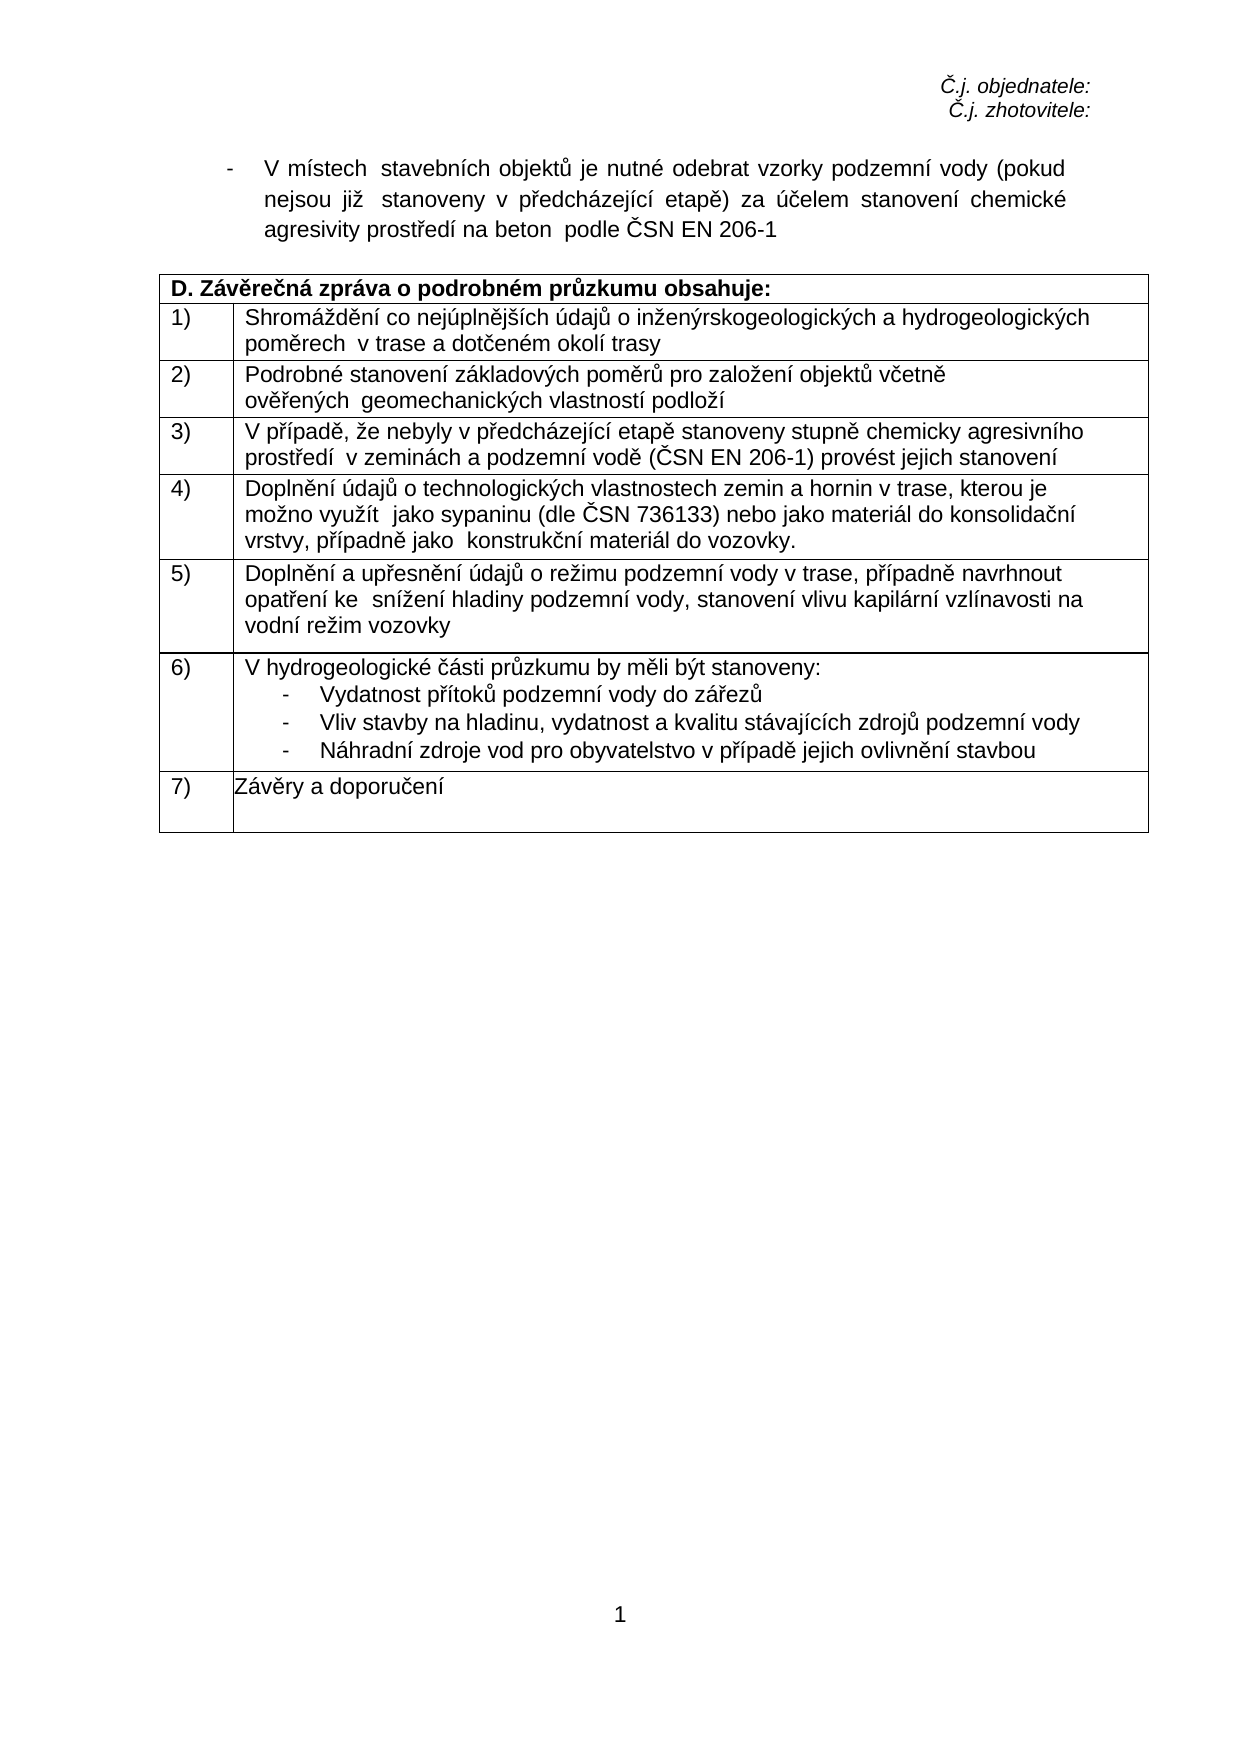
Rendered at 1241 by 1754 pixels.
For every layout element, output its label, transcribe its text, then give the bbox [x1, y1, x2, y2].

table_cell 5) [160, 560, 233, 652]
table_cell 3) [160, 418, 233, 473]
table_header D. Závěrečná zpráva o podrobném průzkumu obsahuje: [160, 275, 1148, 303]
table_cell 4) [160, 475, 233, 558]
table_cell Doplnění údajů o technologických vlastnostech zemin a hornin v trase, kterou je možno využít jako sypaninu (dle ČSN 736133) nebo jako materiál do konsolidační vrstvy, případně jako konstrukční materiál do vozovky. [234, 475, 1148, 558]
table_cell Závěry a doporučení [234, 772, 1148, 832]
table_cell V případě, že nebyly v předcházející etapě stanoveny stupně chemicky agresivního prostředí v zeminách a podzemní vodě (ČSN EN 206-1) provést jejich stanovení [234, 418, 1148, 473]
table_cell Podrobné stanovení základových poměrů pro založení objektů včetně ověřených geomechanických vlastností podloží [234, 361, 1148, 417]
list V místech stavebních objektů je nutné odebrat vzorky podzemní vody (pokud nejsou již stanoveny v předcházející etapě) za účelem stanovení chemické agresivity prostředí na beton podle ČSN EN 206-1 [226, 154, 1066, 242]
table_cell Shromáždění co nejúplnějších údajů o inženýrskogeologických a hydrogeologických poměrech v trase a dotčeném okolí trasy [234, 304, 1148, 359]
table_cell 2) [160, 361, 233, 417]
table_cell 7) [160, 772, 233, 832]
table_cell V hydrogeologické části průzkumu by měli být stanoveny: Vydatnost přítoků podzemní vody do zářezů Vliv stavby na hladinu, vydatnost a kvalitu stávajících zdrojů podzemní vody Náhradní zdroje vod pro obyvatelstvo v případě jejich ovlivnění stavbou [234, 654, 1148, 771]
table_cell 6) [160, 654, 233, 771]
table_cell Doplnění a upřesnění údajů o režimu podzemní vody v trase, případně navrhnout opatření ke snížení hladiny podzemní vody, stanovení vlivu kapilární vzlínavosti na vodní režim vozovky [234, 560, 1148, 652]
table_cell 1) [160, 304, 233, 359]
